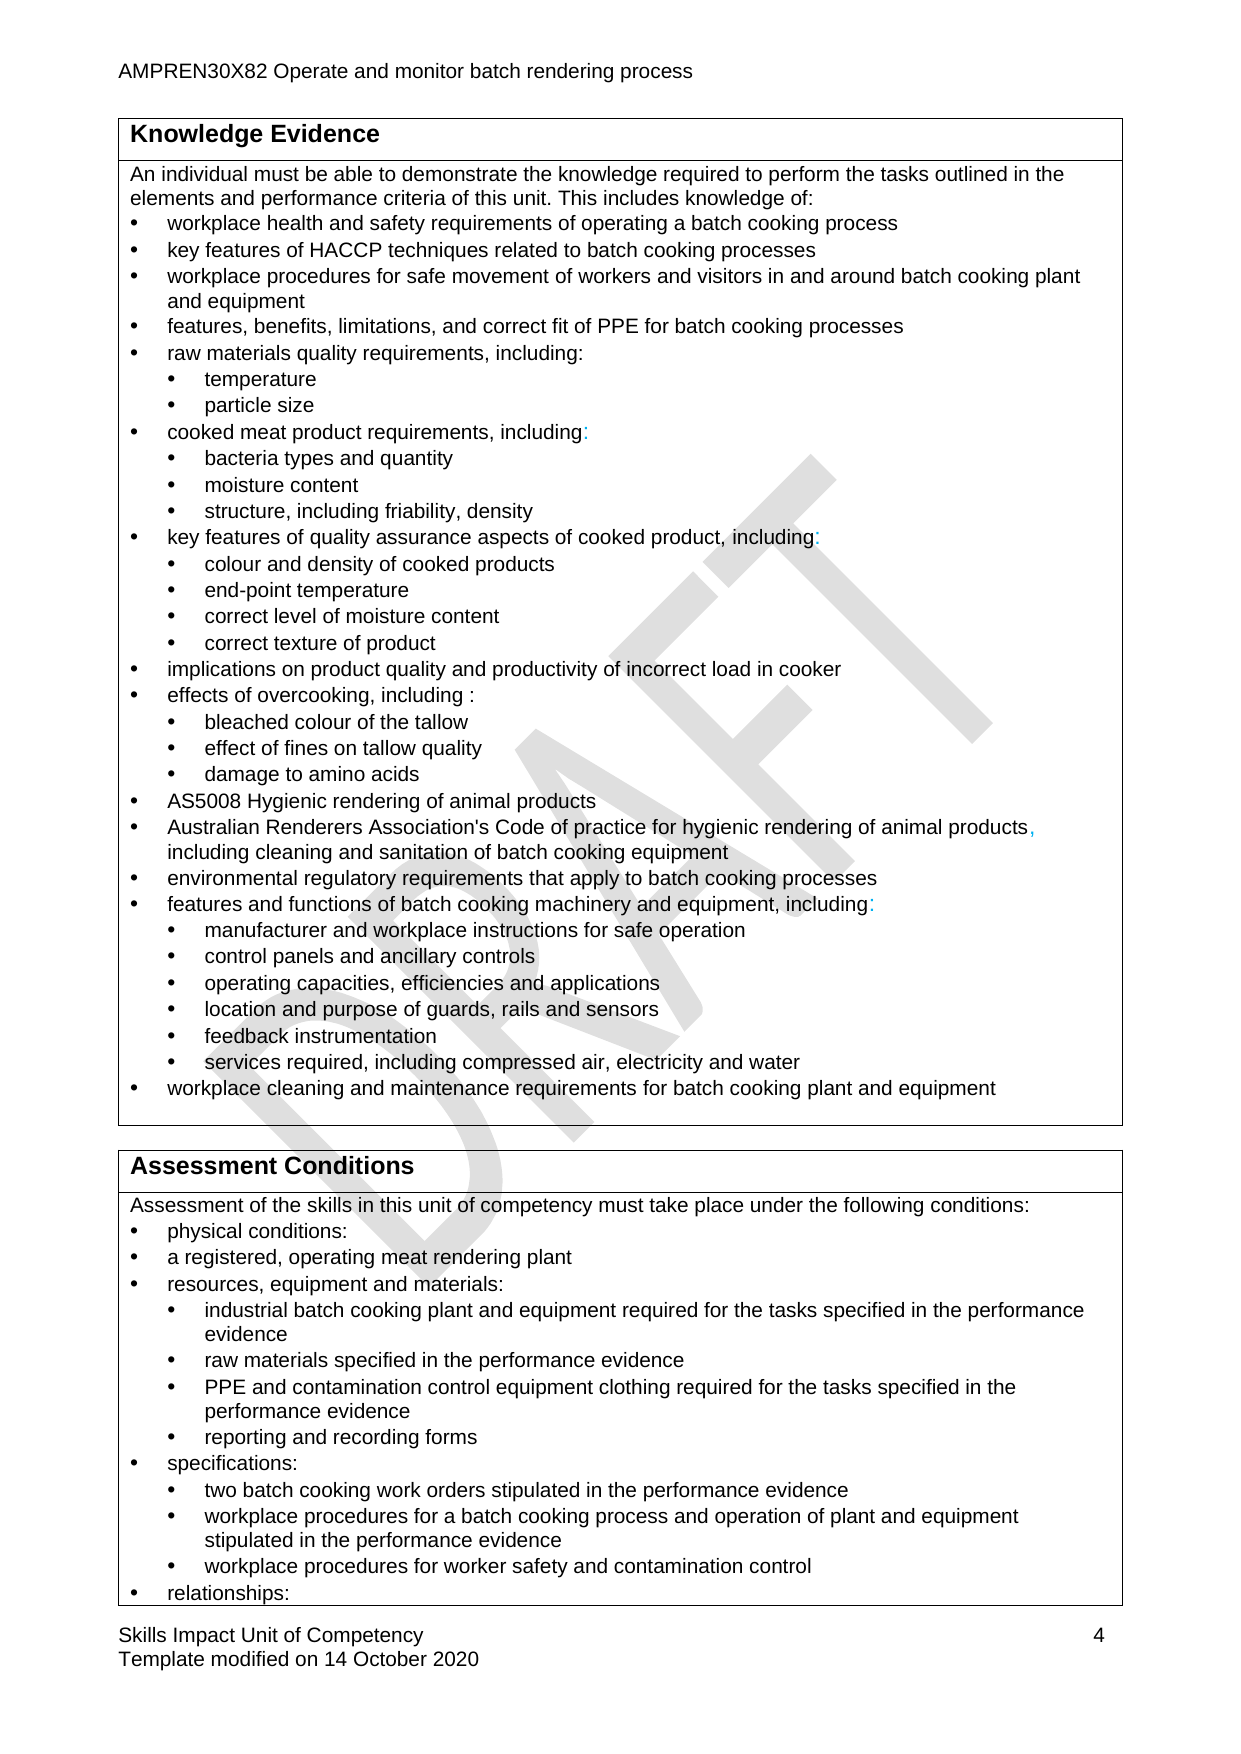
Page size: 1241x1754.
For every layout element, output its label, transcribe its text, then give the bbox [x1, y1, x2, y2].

table_header Assessment Conditions [119, 1151, 1122, 1192]
table_cell An individual must be able to demonstrate the knowledge required to perform the tasks outlined in the elements and performance criteria of this unit. This includes knowledge of: workplace health and safety requirements of operating a batch cooking process key features of HACCP techniques related to batch cooking processes workplace procedures for safe movement of workers and visitors in and around batch cooking plant and equipment features, benefits, limitations, and correct fit of PPE for batch cooking processes raw materials quality requirements, including: temperature particle size cooked meat product requirements, including: bacteria types and quantity moisture content structure, including friability, density key features of quality assurance aspects of cooked product, including: colour and density of cooked products end-point temperature correct level of moisture content correct texture of product implications on product quality and productivity of incorrect load in cooker effects of overcooking, including : bleached colour of the tallow effect of fines on tallow quality damage to amino acids AS5008 Hygienic rendering of animal products Australian Renderers Association's Code of practice for hygienic rendering of animal products, including cleaning and sanitation of batch cooking equipment environmental regulatory requirements that apply to batch cooking processes features and functions of batch cooking machinery and equipment, including: manufacturer and workplace instructions for safe operation control panels and ancillary controls operating capacities, efficiencies and applications location and purpose of guards, rails and sensors feedback instrumentation services required, including compressed air, electricity and water workplace cleaning and maintenance requirements for batch cooking plant and equipment [119, 161, 1122, 1124]
table_header Knowledge Evidence [119, 119, 1122, 160]
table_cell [119, 1193, 1122, 1605]
